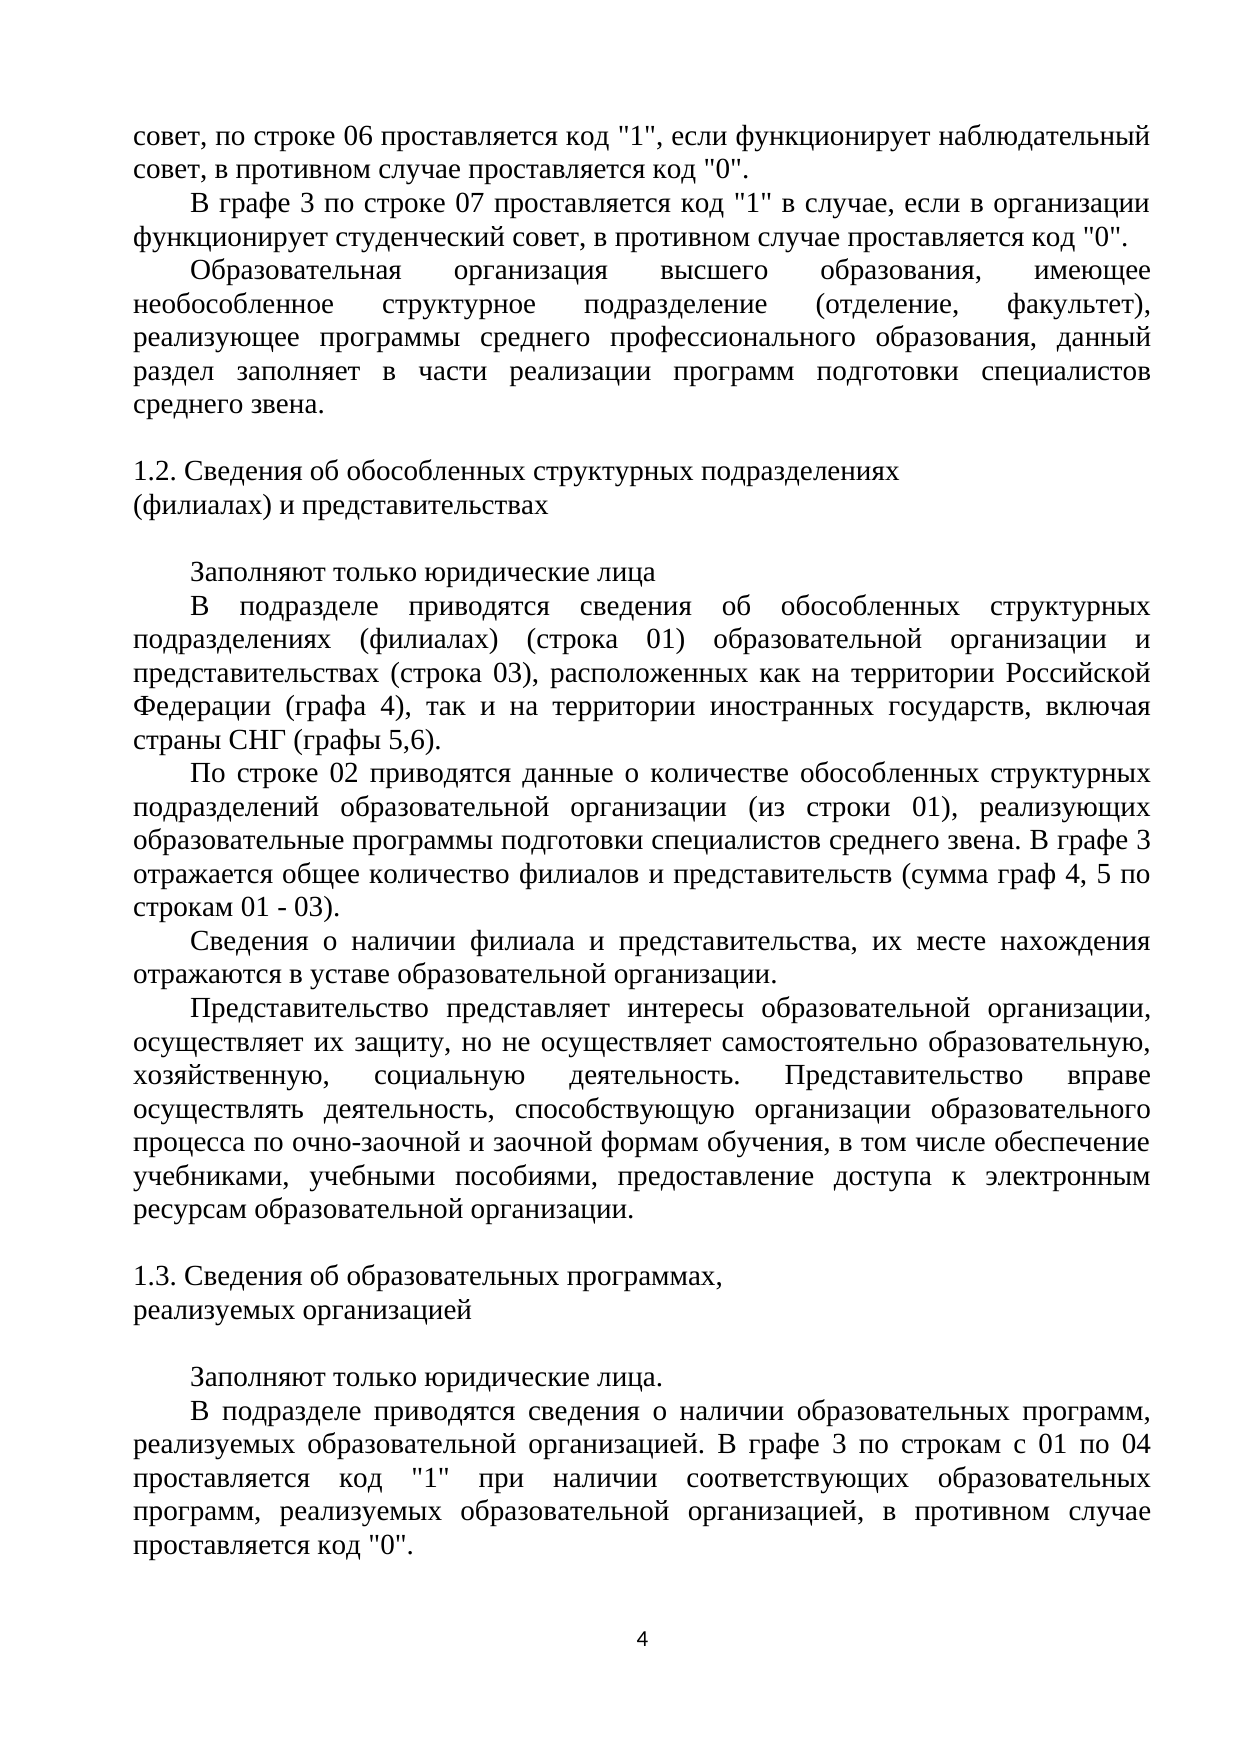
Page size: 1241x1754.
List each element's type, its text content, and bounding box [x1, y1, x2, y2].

text Представительство представляет интересы образовательной организации, осуществляет их защиту, но не осуществляет самостоятельно образовательную, хозяйственную, социальную деятельность. Представительство вправе осуществлять деятельность, способствующую организации образовательного процесса по очно-заочной и заочной формам обучения, в том числе обеспечение учебниками, учебными пособиями, предоставление доступа к электронным ресурсам образовательной организации. [133, 990, 1152, 1225]
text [133, 118, 1152, 185]
text Сведения о наличии филиала и представительства, их месте нахождения отражаются в уставе образовательной организации. [133, 923, 1152, 990]
text По строке 02 приводятся данные о количестве обособленных структурных подразделений образовательной организации (из строки 01), реализующих образовательные программы подготовки специалистов среднего звена. В графе 3 отражается общее количество филиалов и представительств (сумма граф 4, 5 по строкам 01 - 03). [133, 755, 1152, 923]
text Образовательная организация высшего образования, имеющее необособленное структурное подразделение (отделение, факультет), реализующее программы среднего профессионального образования, данный раздел заполняет в части реализации программ подготовки специалистов среднего звена. [133, 252, 1152, 420]
text Заполняют только юридические лица. [133, 1359, 1152, 1393]
text В подразделе приводятся сведения о наличии образовательных программ, реализуемых образовательной организацией. В графе 3 по строкам с 01 по 04 проставляется код "1" при наличии соответствующих образовательных программ, реализуемых образовательной организацией, в противном случае проставляется код "0". [133, 1393, 1152, 1560]
text (филиалах) и представительствах [133, 487, 1152, 521]
text В подразделе приводятся сведения об обособленных структурных подразделениях (филиалах) (строка 01) образовательной организации и представительствах (строка 03), расположенных как на территории Российской Федерации (графа 4), так и на территории иностранных государств, включая страны СНГ (графы 5,6). [133, 588, 1152, 755]
text В графе 3 по строке 07 проставляется код "1" в случае, если в организации функционирует студенческий совет, в противном случае проставляется код "0". [133, 185, 1152, 252]
text 1.2. Сведения об обособленных структурных подразделениях [133, 453, 1152, 487]
text реализуемых организацией [133, 1292, 1152, 1326]
text Заполняют только юридические лица [133, 554, 1152, 588]
text 1.3. Сведения об образовательных программах, [133, 1258, 1152, 1292]
